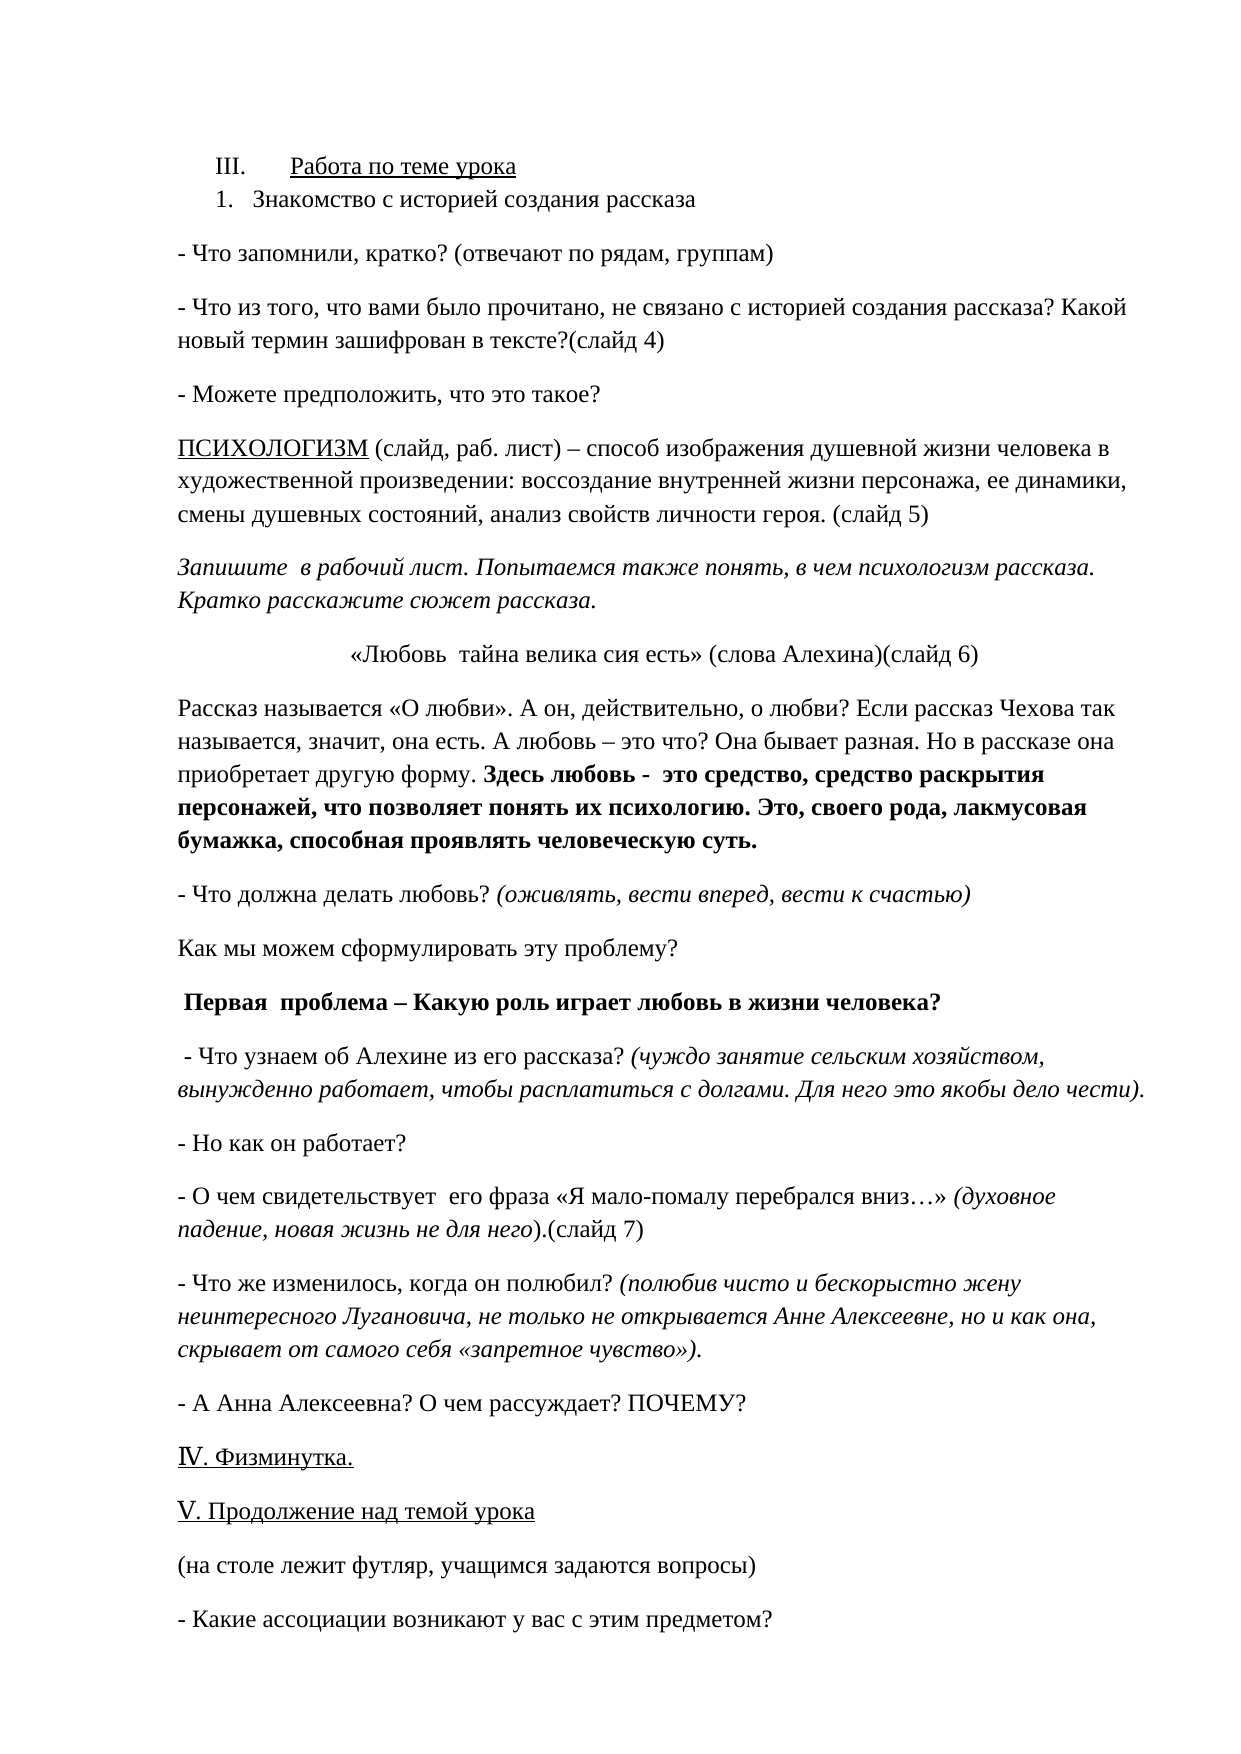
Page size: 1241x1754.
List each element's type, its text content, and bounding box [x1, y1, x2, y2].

text Рассказ называется «О любви». А он, действительно, о любви? Если рассказ Чехова так называется, значит, она есть. А любовь – это что? Она бывает разная. Но в рассказе она приобретает другую форму. Здесь любовь - это средство, средство раскрытия персонажей, что позволяет понять их психологию. Это, своего рода, лакмусовая бумажка, способная проявлять человеческую суть. [177, 693, 1152, 854]
text ПСИХОЛОГИЗМ (слайд, раб. лист) – способ изображения душевной жизни человека в художественной произведении: воссоздание внутренней жизни персонажа, ее динамики, смены душевных состояний, анализ свойств личности героя. (слайд 5) [177, 433, 1152, 527]
text Запишите в рабочий лист. Попытаемся также понять, в чем психологизм рассказа. Кратко расскажите сюжет рассказа. [177, 552, 1152, 614]
text Ⅴ. Продолжение над темой урока [177, 1496, 1152, 1525]
text - Что из того, что вами было прочитано, не связано с историей создания рассказа? Какой новый термин зашифрован в тексте?(слайд 4) [177, 292, 1152, 354]
text Как мы можем сформулировать эту проблему? [177, 933, 1152, 962]
text - Что узнаем об Алехине из его рассказа? (чуждо занятие сельским хозяйством, вынужденно работает, чтобы расплатиться с долгами. Для него это якобы дело чести). [177, 1041, 1152, 1102]
text - Можете предположить, что это такое? [177, 379, 1152, 407]
text - Но как он работает? [177, 1128, 1152, 1156]
list Работа по теме урока [215, 151, 1152, 180]
text - Что запомнили, кратко? (отвечают по рядам, группам) [177, 238, 1152, 267]
text Ⅳ. Физминутка. [177, 1442, 1152, 1471]
list Знакомство с историей создания рассказа [215, 184, 1152, 213]
text - Какие ассоциации возникают у вас с этим предметом? [177, 1604, 1152, 1632]
text - А Анна Алексеевна? О чем рассуждает? ПОЧЕМУ? [177, 1388, 1152, 1417]
text «Любовь тайна велика сия есть» (слова Алехина)(слайд 6) [177, 639, 1152, 668]
text - Что должна делать любовь? (оживлять, вести вперед, вести к счастью) [177, 879, 1152, 908]
text - О чем свидетельствует его фраза «Я мало-помалу перебрался вниз…» (духовное падение, новая жизнь не для него).(слайд 7) [177, 1181, 1152, 1243]
text Первая проблема – Какую роль играет любовь в жизни человека? [177, 987, 1152, 1016]
text - Что же изменилось, когда он полюбил? (полюбив чисто и бескорыстно жену неинтересного Лугановича, не только не открывается Анне Алексеевне, но и как она, скрывает от самого себя «запретное чувство»). [177, 1268, 1152, 1363]
text (на столе лежит футляр, учащимся задаются вопросы) [177, 1550, 1152, 1578]
